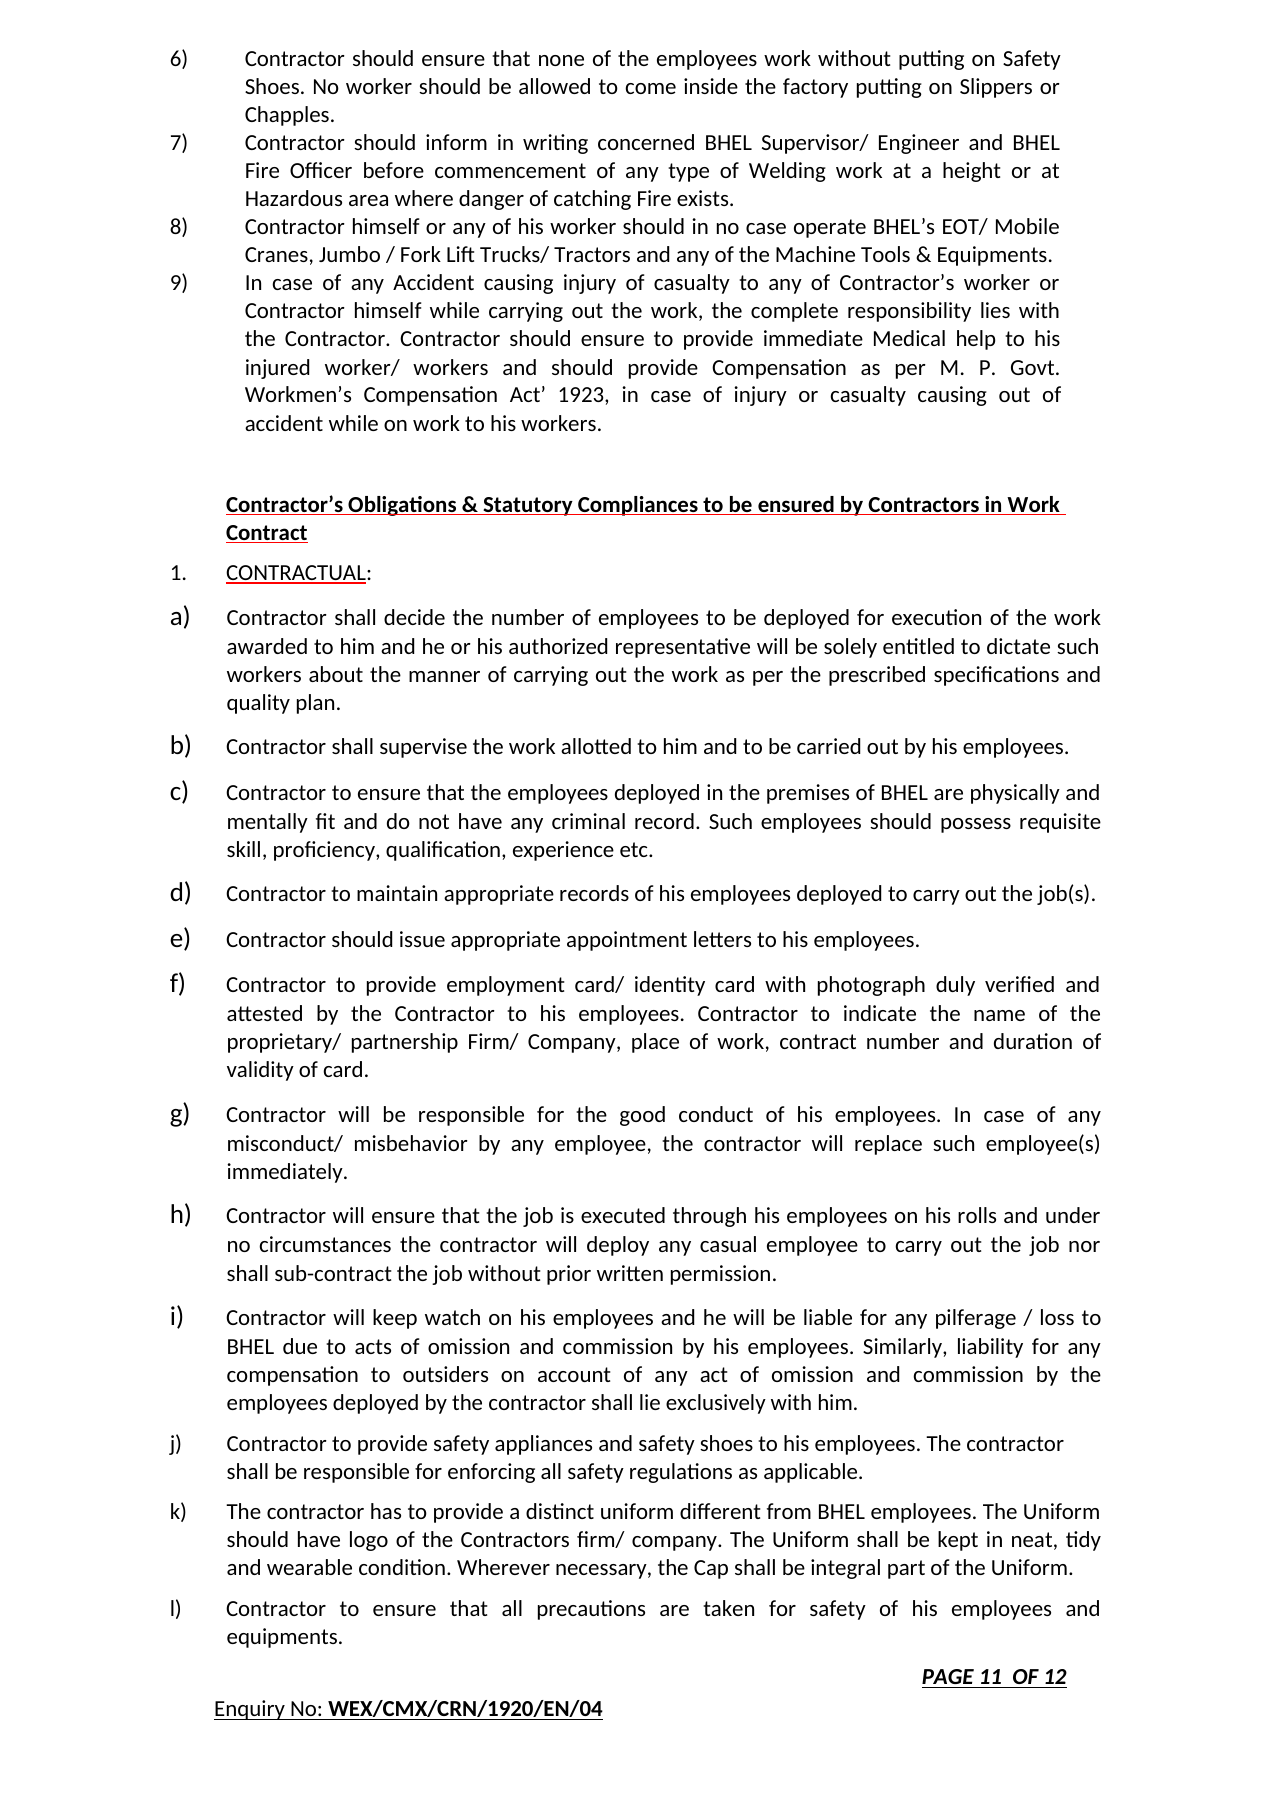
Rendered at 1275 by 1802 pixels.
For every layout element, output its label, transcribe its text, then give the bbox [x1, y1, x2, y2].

text 6) Contractor should ensure that none of the employees work without putting on Safety Shoes. No worker should be allowed to come inside the factory putting on Slippers or Chapples. [169, 44, 1062, 128]
list PAGE 11 OF 12 [282, 1662, 1066, 1690]
text Contractor’s Obligations & Statutory Compliances to be ensured by Contractors in Work Contract [226, 490, 1095, 546]
text 8) Contractor himself or any of his worker should in no case operate BHEL’s EOT/ Mobile Cranes, Jumbo / Fork Lift Trucks/ Tractors and any of the Machine Tools & Equipments. [169, 212, 1062, 268]
list Contractor should issue appropriate appointment letters to his employees. [169, 921, 1102, 954]
list Contractor shall supervise the work allotted to him and to be carried out by his employees. [169, 728, 1102, 761]
list Contractor to provide employment card/ identity card with photograph duly verified and attested by the Contractor to his employees. Contractor to indicate the name of the proprietary/ partnership Firm/ Company, place of work, contract number and duration of validity of card. [169, 966, 1102, 1083]
list Contractor will keep watch on his employees and he will be liable for any pilferage / loss to BHEL due to acts of omission and commission by his employees. Similarly, liability for any compensation to outsiders on account of any act of omission and commission by the employees deployed by the contractor shall lie exclusively with him. [169, 1299, 1102, 1416]
text 7) Contractor should inform in writing concerned BHEL Supervisor/ Engineer and BHEL Fire Officer before commencement of any type of Welding work at a height or at Hazardous area where danger of catching Fire exists. [169, 128, 1062, 212]
text j) Contractor to provide safety appliances and safety shoes to his employees. The contractor shall be responsible for enforcing all safety regulations as applicable. [169, 1429, 1102, 1485]
list CONTRACTUAL: [169, 558, 1095, 586]
list Contractor to ensure that the employees deployed in the premises of BHEL are physically and mentally fit and do not have any criminal record. Such employees should possess requisite skill, proficiency, qualification, experience etc. [169, 774, 1102, 863]
text k) The contractor has to provide a distinct uniform different from BHEL employees. The Uniform should have logo of the Contractors firm/ company. The Uniform shall be kept in neat, tidy and wearable condition. Wherever necessary, the Cap shall be integral part of the Uniform. [169, 1497, 1102, 1581]
list Contractor will be responsible for the good conduct of his employees. In case of any misconduct/ misbehavior by any employee, the contractor will replace such employee(s) immediately. [169, 1096, 1102, 1185]
list Contractor to ensure that all precautions are taken for safety of his employees and equipments. [169, 1594, 1102, 1650]
list Contractor shall decide the number of employees to be deployed for execution of the work awarded to him and he or his authorized representative will be solely entitled to dictate such workers about the manner of carrying out the work as per the prescribed specifications and quality plan. [169, 599, 1102, 716]
list Enquiry No: WEX/CMX/CRN/1920/EN/04 [214, 1694, 1095, 1723]
list Contractor to maintain appropriate records of his employees deployed to carry out the job(s). [169, 875, 1102, 908]
list Contractor will ensure that the job is executed through his employees on his rolls and under no circumstances the contractor will deploy any casual employee to carry out the job nor shall sub-contract the job without prior written permission. [169, 1198, 1102, 1287]
text 9) In case of any Accident causing injury of casualty to any of Contractor’s worker or Contractor himself while carrying out the work, the complete responsibility lies with the Contractor. Contractor should ensure to provide immediate Medical help to his injured worker/ workers and should provide Compensation as per M. P. Govt. Workmen’s Compensation Act’ case of injury or casualty causing out of accident while on work to his workers. [169, 268, 1062, 437]
